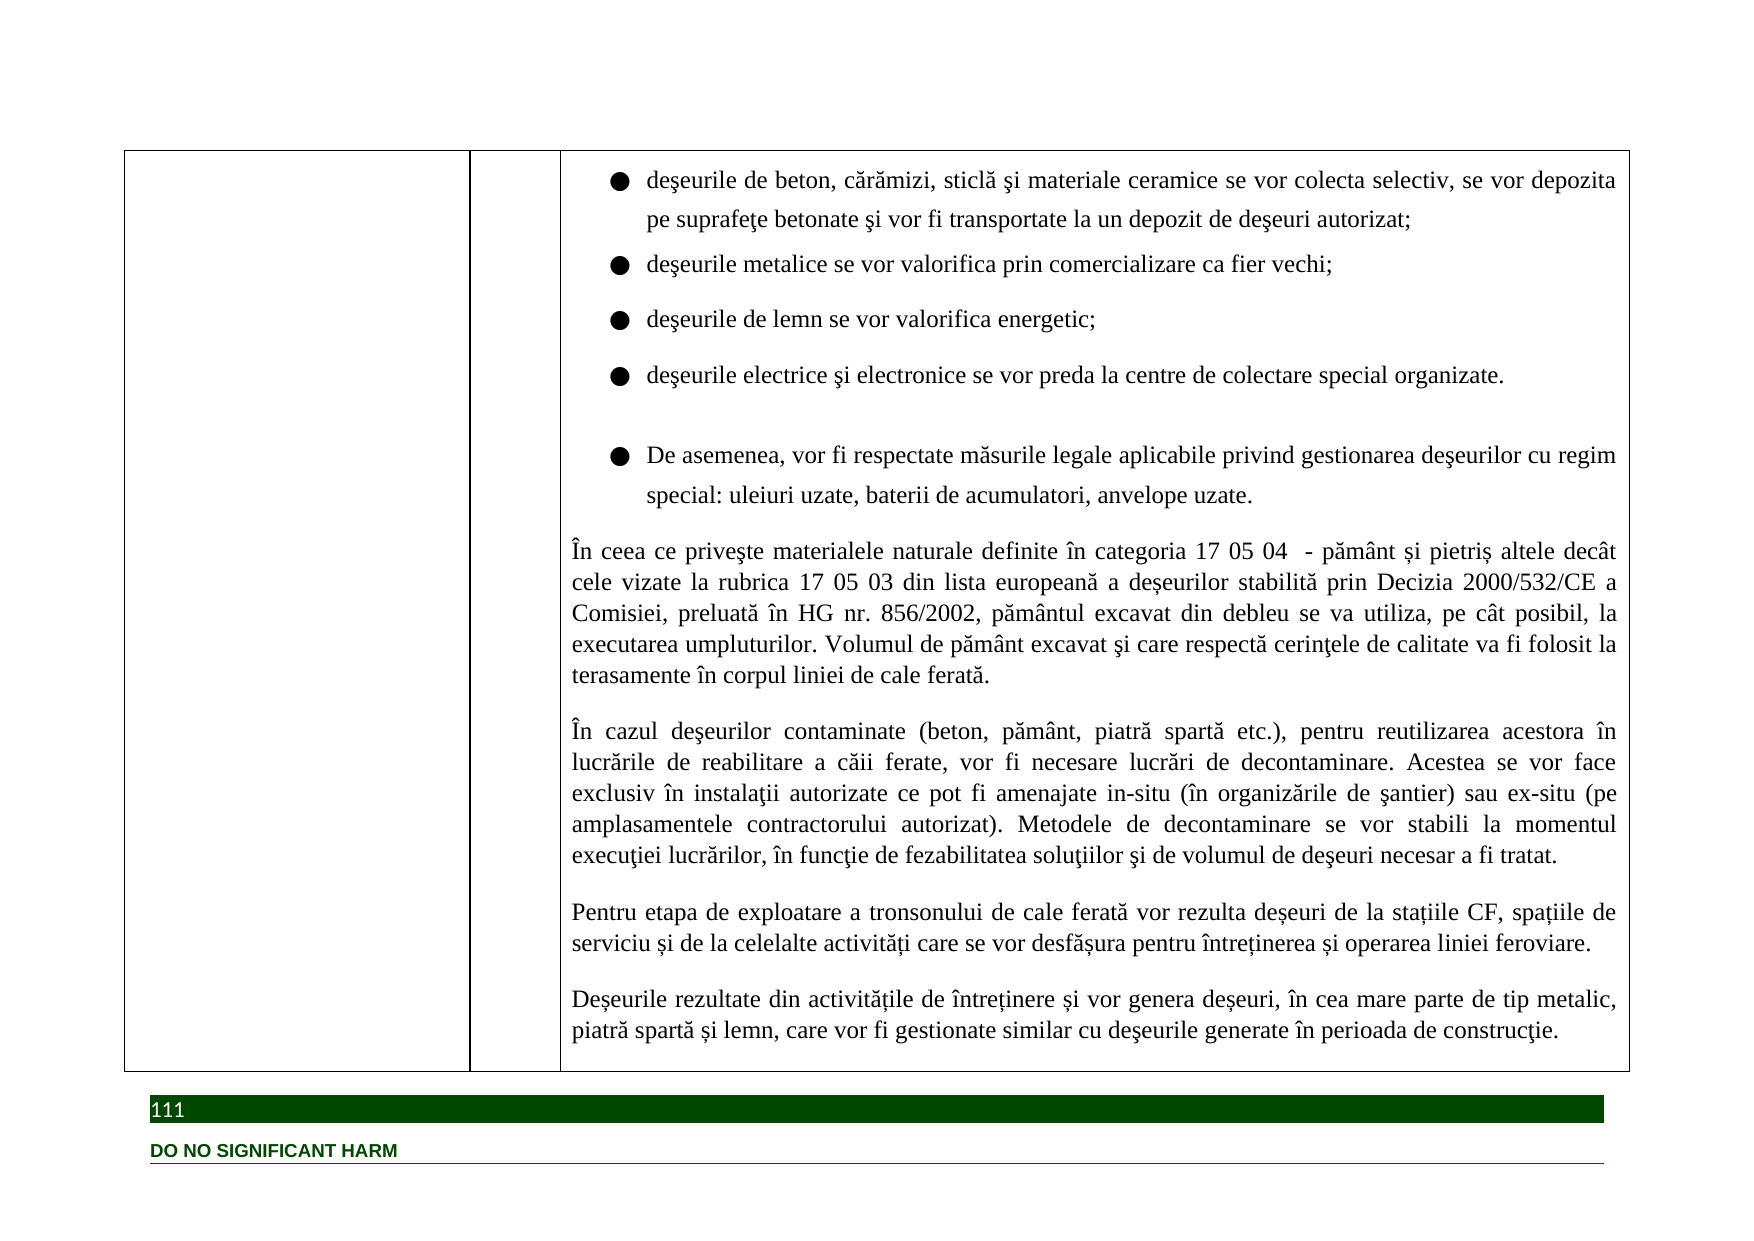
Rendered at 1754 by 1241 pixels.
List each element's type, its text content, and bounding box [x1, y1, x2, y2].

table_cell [125, 151, 469, 1071]
table_cell X [471, 151, 560, 1071]
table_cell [561, 151, 1629, 1071]
